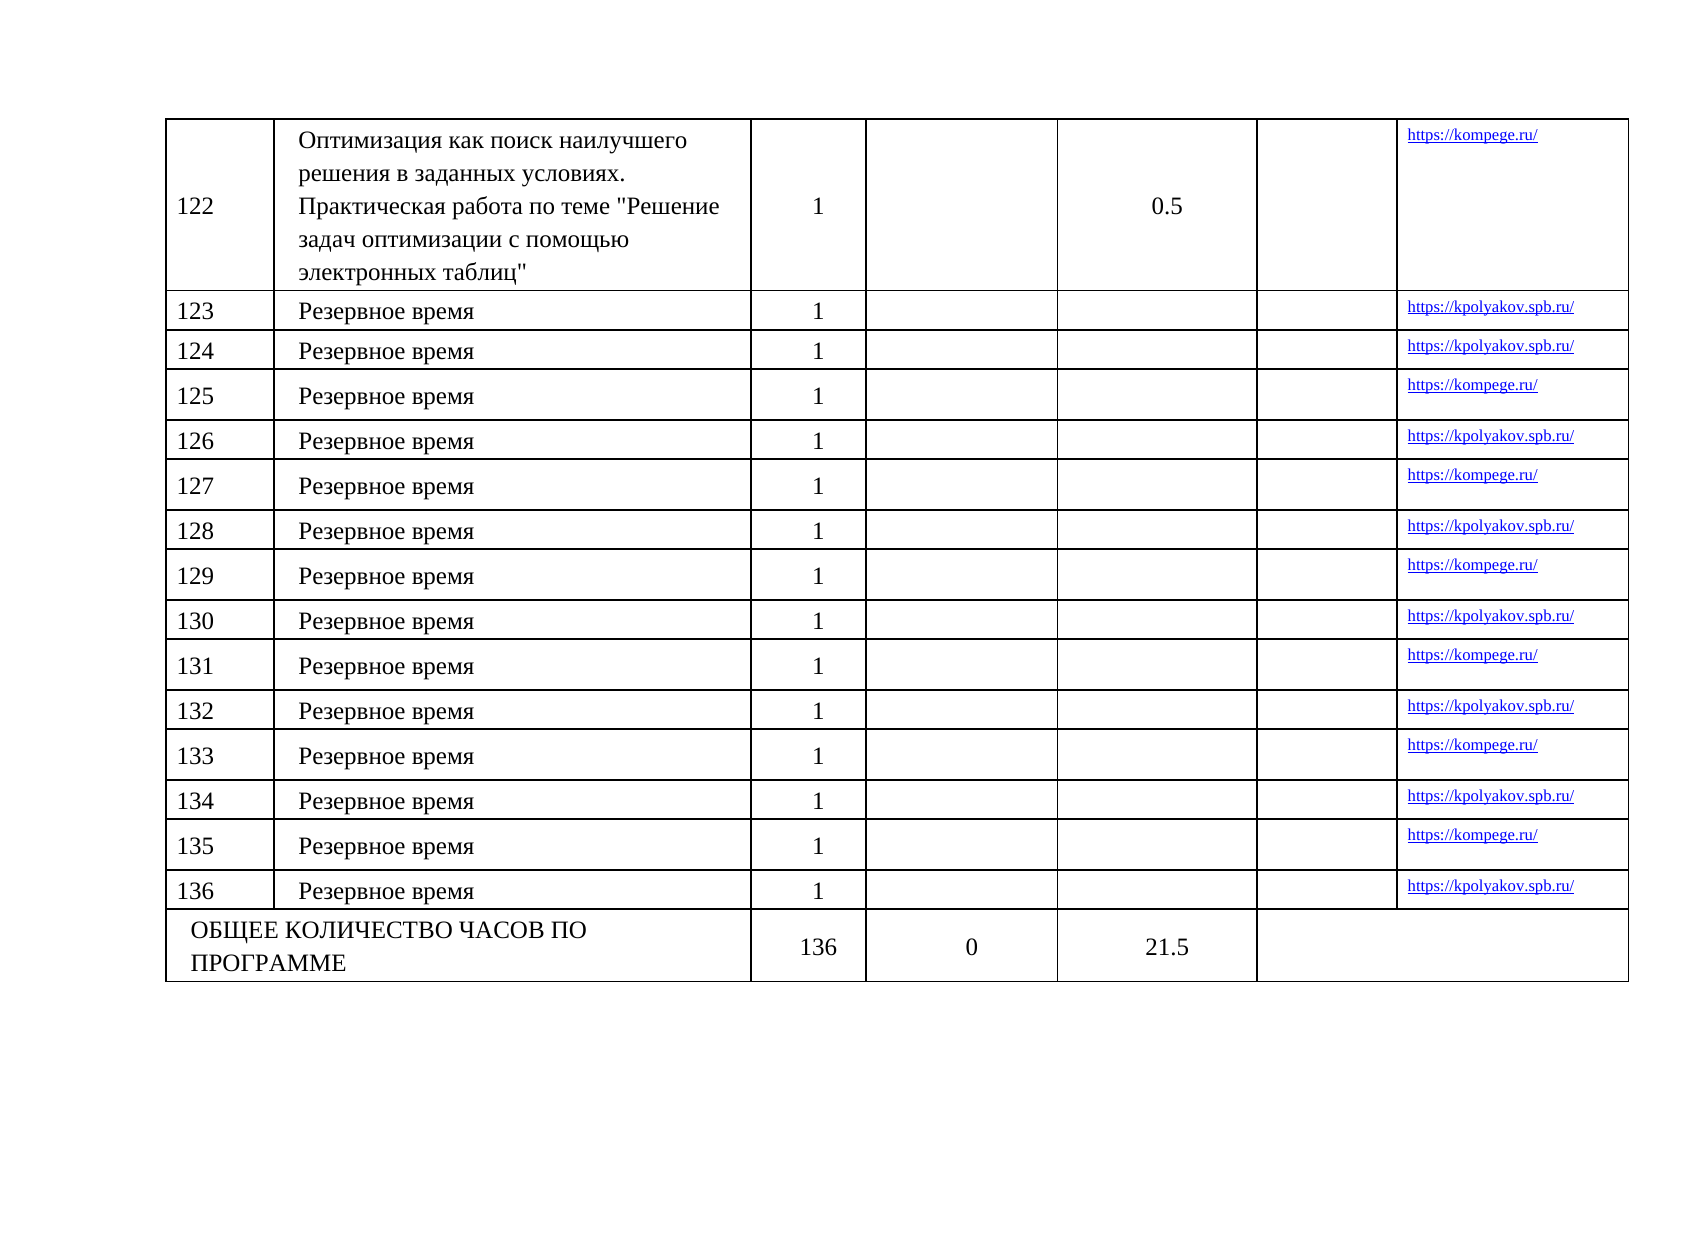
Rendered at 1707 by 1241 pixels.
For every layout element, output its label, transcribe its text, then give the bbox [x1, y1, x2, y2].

table_cell 1 [752, 511, 865, 548]
table_cell https://kompege.ru/ [1398, 820, 1628, 869]
table_cell [1258, 730, 1396, 779]
table_cell [1258, 511, 1396, 548]
table_cell [867, 550, 1057, 599]
table_cell Резервное время [275, 291, 750, 329]
table_cell 1 [752, 370, 865, 419]
table_cell [1258, 291, 1396, 329]
table_cell 134 [167, 781, 273, 818]
table_cell Резервное время [275, 370, 750, 419]
table_cell Оптимизация как поиск наилучшего решения в заданных условиях. Практическая работа по теме "Решение задач оптимизации с помощью электронных таблиц" [275, 120, 750, 289]
table_cell 128 [167, 511, 273, 548]
table_cell 136 [752, 910, 865, 981]
table_cell https://kpolyakov.spb.ru/ [1398, 871, 1628, 908]
table_cell [867, 421, 1057, 458]
table_cell https://kompege.ru/ [1398, 370, 1628, 419]
table_cell [1058, 331, 1256, 368]
table_cell [867, 820, 1057, 869]
table_cell 132 [167, 691, 273, 728]
table_cell [1258, 460, 1396, 509]
table_cell [1258, 820, 1396, 869]
table_cell [867, 781, 1057, 818]
table_cell Резервное время [275, 871, 750, 908]
table_cell Резервное время [275, 781, 750, 818]
table_cell https://kpolyakov.spb.ru/ [1398, 601, 1628, 638]
table_cell [867, 370, 1057, 419]
table_cell 21.5 [1058, 910, 1256, 981]
table_cell [1258, 910, 1628, 981]
table_cell [1258, 370, 1396, 419]
table_cell [1058, 871, 1256, 908]
table_cell 1 [752, 460, 865, 509]
table_cell [1058, 511, 1256, 548]
table_cell [1258, 781, 1396, 818]
table_cell [867, 730, 1057, 779]
table_cell https://kompege.ru/ [1398, 460, 1628, 509]
table_cell 133 [167, 730, 273, 779]
table_cell 131 [167, 640, 273, 689]
table_cell https://kompege.ru/ [1398, 550, 1628, 599]
table_cell [1058, 640, 1256, 689]
table_cell [1258, 691, 1396, 728]
table_cell [867, 640, 1057, 689]
table_cell [1058, 730, 1256, 779]
table_cell [1058, 691, 1256, 728]
table_cell Резервное время [275, 601, 750, 638]
table_cell 122 [167, 120, 273, 289]
table_cell 1 [752, 730, 865, 779]
table_cell https://kpolyakov.spb.ru/ [1398, 511, 1628, 548]
table_cell ОБЩЕЕ КОЛИЧЕСТВО ЧАСОВ ПО ПРОГРАММЕ [167, 910, 750, 981]
table_cell 1 [752, 421, 865, 458]
table_cell Резервное время [275, 691, 750, 728]
table_cell [1058, 291, 1256, 329]
table_cell [867, 601, 1057, 638]
table_cell 127 [167, 460, 273, 509]
table_cell [1058, 601, 1256, 638]
table_cell Резервное время [275, 550, 750, 599]
table_cell 1 [752, 640, 865, 689]
table_cell 135 [167, 820, 273, 869]
table_cell [1258, 601, 1396, 638]
table_cell https://kpolyakov.spb.ru/ [1398, 781, 1628, 818]
table_cell Резервное время [275, 331, 750, 368]
table_cell Резервное время [275, 640, 750, 689]
table_cell 129 [167, 550, 273, 599]
table_cell [1258, 871, 1396, 908]
table_cell https://kpolyakov.spb.ru/ [1398, 421, 1628, 458]
table_cell [867, 460, 1057, 509]
table_cell [1258, 331, 1396, 368]
table_cell [1058, 460, 1256, 509]
table_cell [1058, 820, 1256, 869]
table_cell https://kompege.ru/ [1398, 730, 1628, 779]
table_cell https://kpolyakov.spb.ru/ [1398, 291, 1628, 329]
table_cell [867, 291, 1057, 329]
table_cell 1 [752, 331, 865, 368]
table_cell [867, 871, 1057, 908]
table_cell Резервное время [275, 421, 750, 458]
table_cell 1 [752, 871, 865, 908]
table_cell Резервное время [275, 820, 750, 869]
table_cell 126 [167, 421, 273, 458]
table_cell [1258, 120, 1396, 289]
table_cell 123 [167, 291, 273, 329]
table_cell 1 [752, 291, 865, 329]
table_cell [867, 120, 1057, 289]
table_cell 0.5 [1058, 120, 1256, 289]
table_cell https://kompege.ru/ [1398, 640, 1628, 689]
table_cell 1 [752, 120, 865, 289]
table_cell 124 [167, 331, 273, 368]
table_cell [1258, 421, 1396, 458]
table_cell [1258, 640, 1396, 689]
table_cell 1 [752, 550, 865, 599]
table_cell [1058, 781, 1256, 818]
table_cell 1 [752, 781, 865, 818]
table_cell [1058, 550, 1256, 599]
table_cell https://kpolyakov.spb.ru/ [1398, 691, 1628, 728]
table_cell 136 [167, 871, 273, 908]
table_cell https://kpolyakov.spb.ru/ [1398, 331, 1628, 368]
table_cell 125 [167, 370, 273, 419]
table_cell 1 [752, 691, 865, 728]
table_cell Резервное время [275, 730, 750, 779]
table_cell Резервное время [275, 460, 750, 509]
table_cell [1258, 550, 1396, 599]
table_cell [1058, 421, 1256, 458]
table_cell 1 [752, 820, 865, 869]
table_cell 1 [752, 601, 865, 638]
table_cell [867, 331, 1057, 368]
table_cell [867, 511, 1057, 548]
table_cell https://kompege.ru/ [1398, 120, 1628, 289]
table_cell [1058, 370, 1256, 419]
table_cell 130 [167, 601, 273, 638]
table_cell [867, 691, 1057, 728]
table_cell Резервное время [275, 511, 750, 548]
table_cell 0 [867, 910, 1057, 981]
